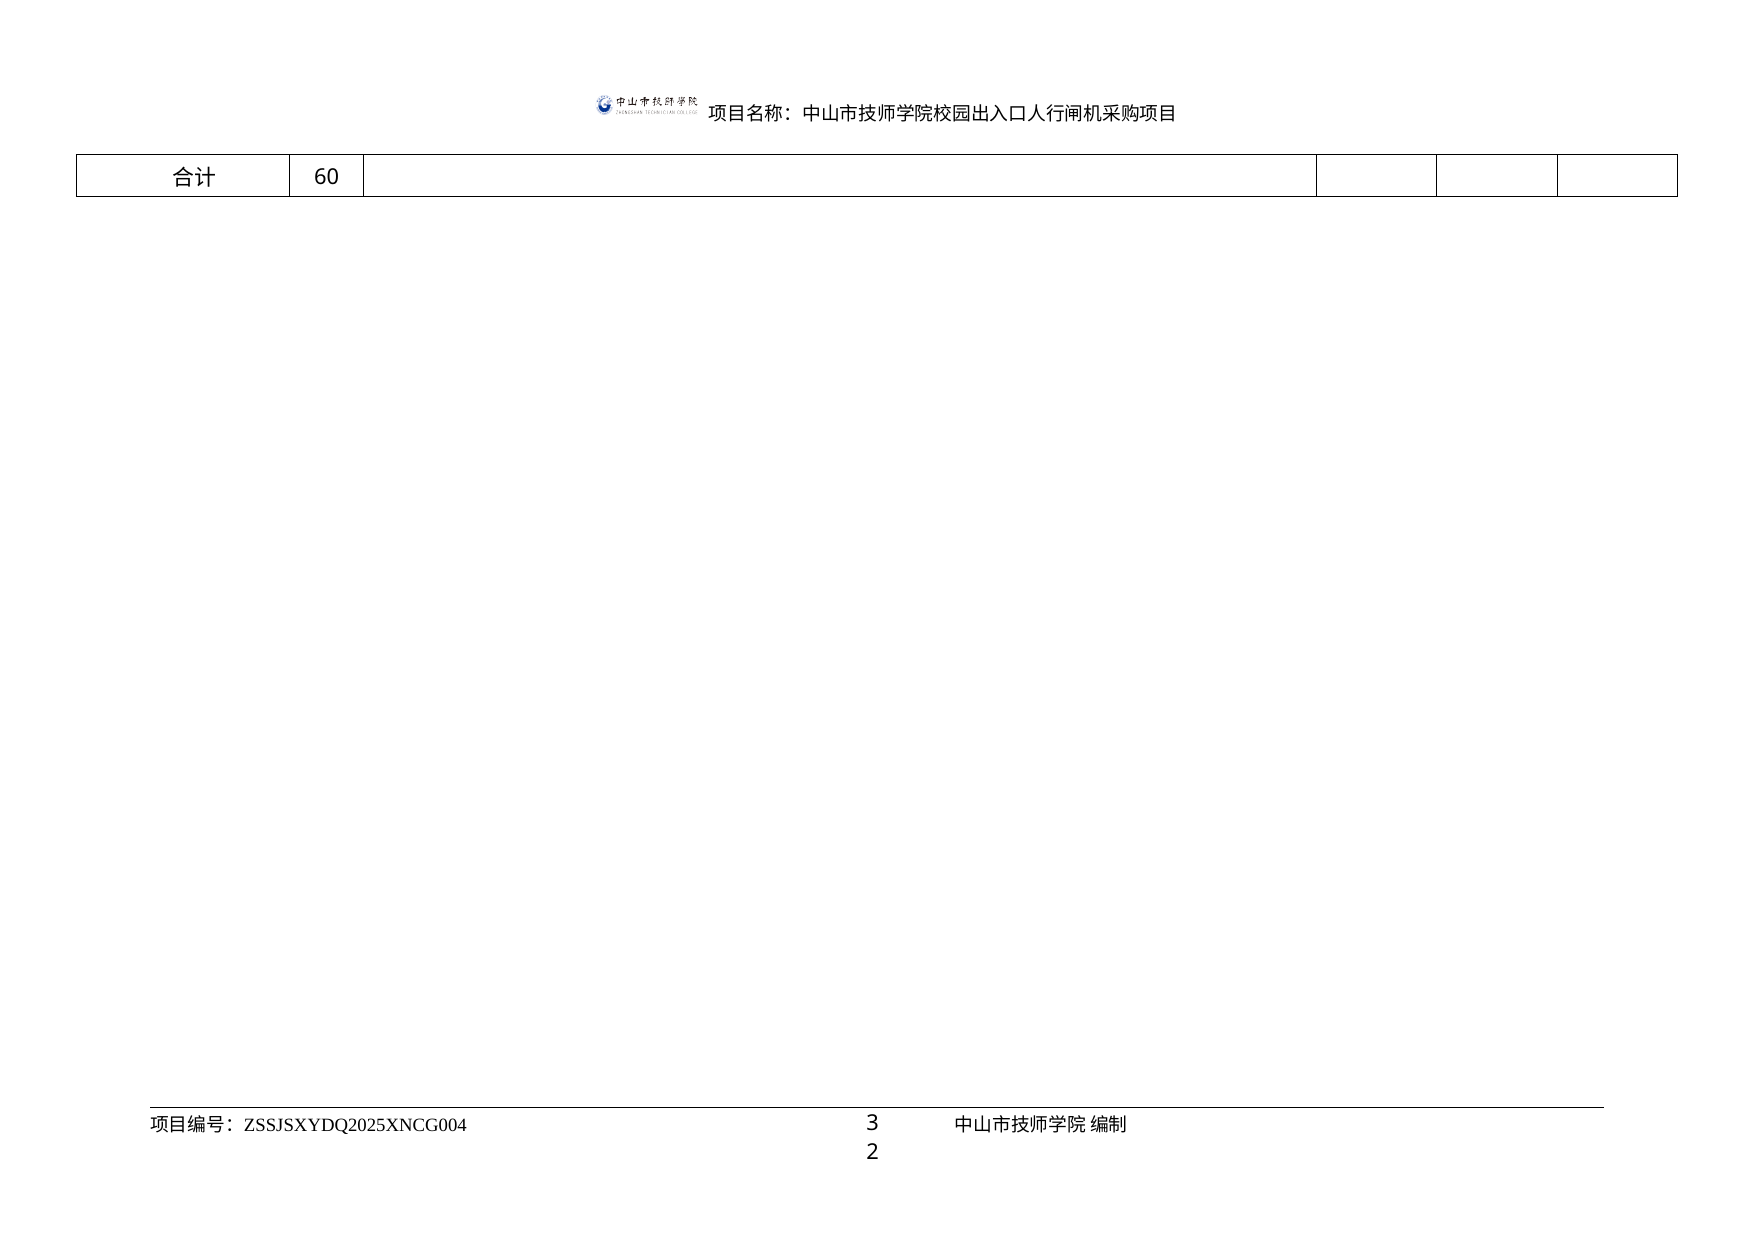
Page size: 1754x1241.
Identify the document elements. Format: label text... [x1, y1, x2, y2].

picture [589, 88, 704, 120]
table_cell [1437, 155, 1557, 196]
table_cell [1558, 155, 1677, 196]
table_cell [1317, 155, 1436, 196]
table_cell 60 [290, 155, 363, 196]
table_cell 合计 [77, 155, 289, 196]
table_cell [364, 155, 1316, 196]
